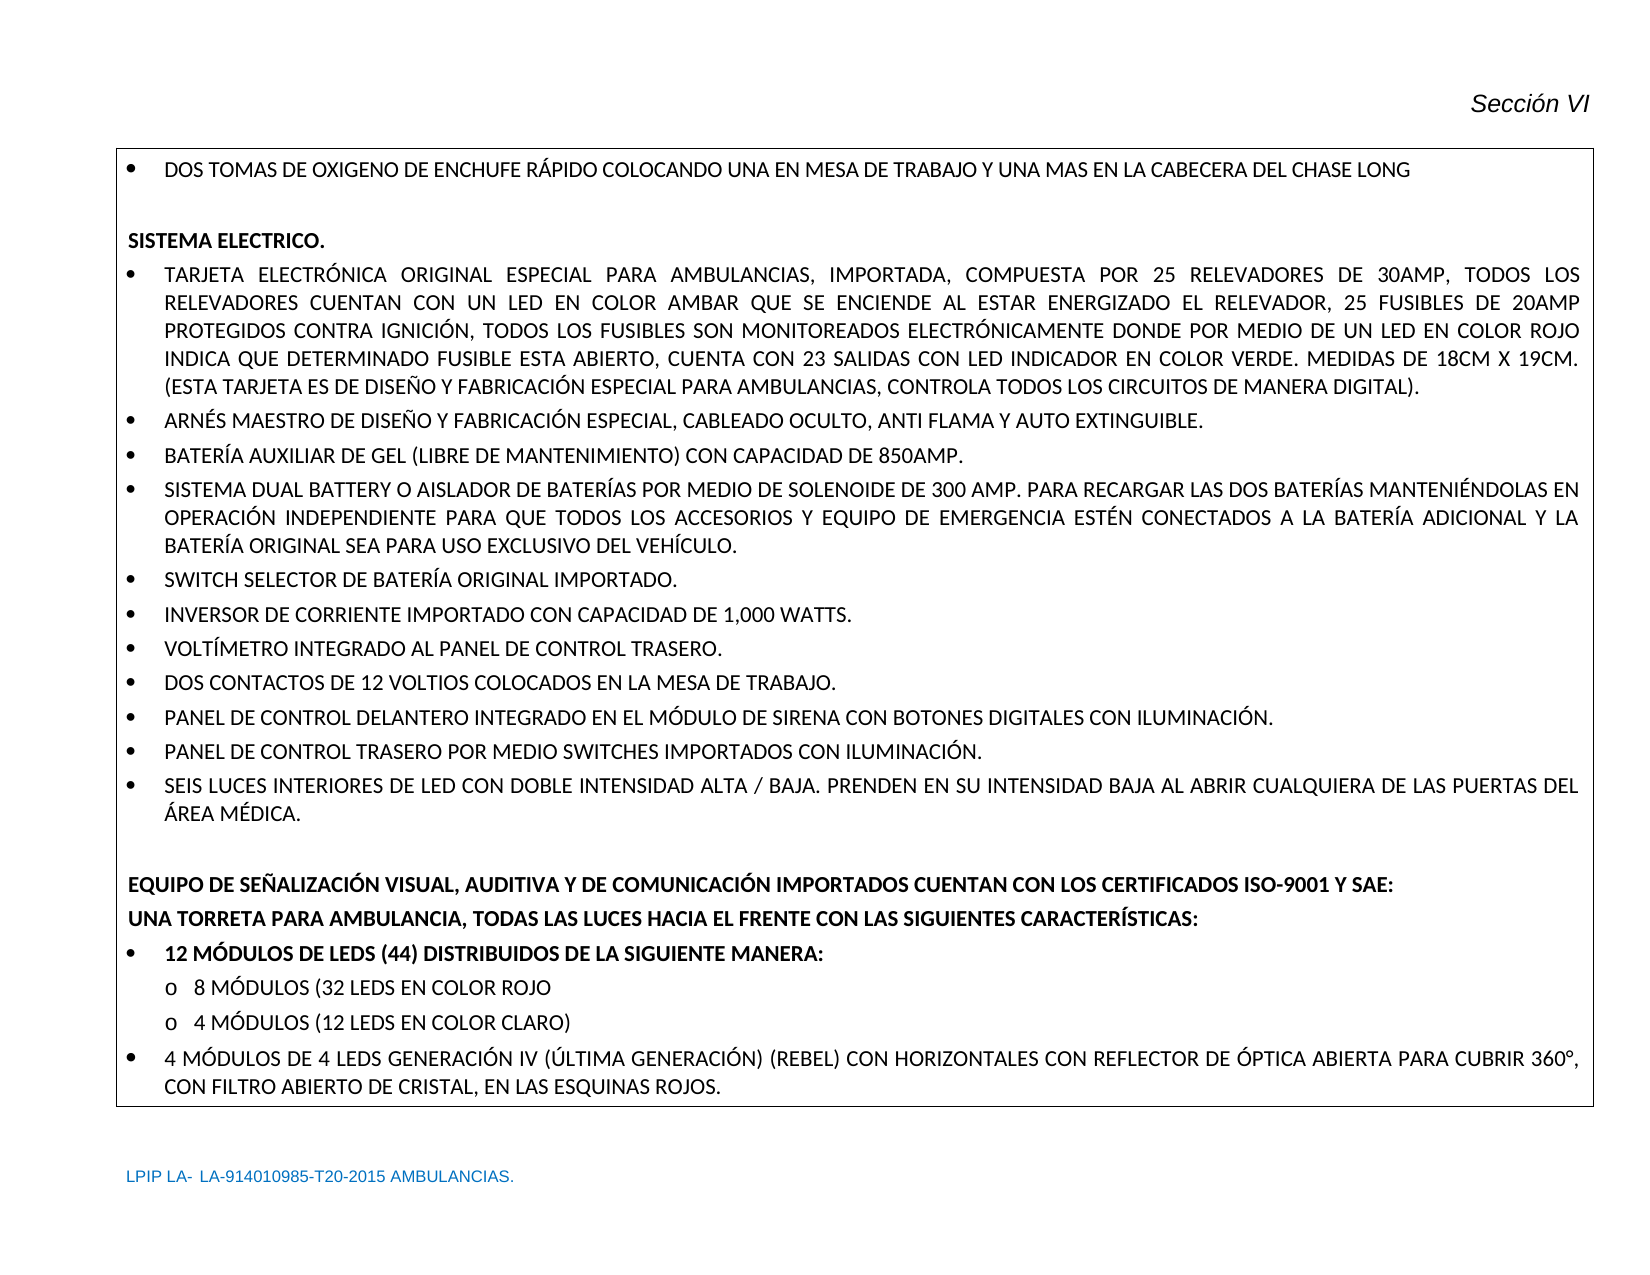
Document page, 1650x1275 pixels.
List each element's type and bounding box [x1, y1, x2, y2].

table_cell [117, 149, 1593, 1106]
